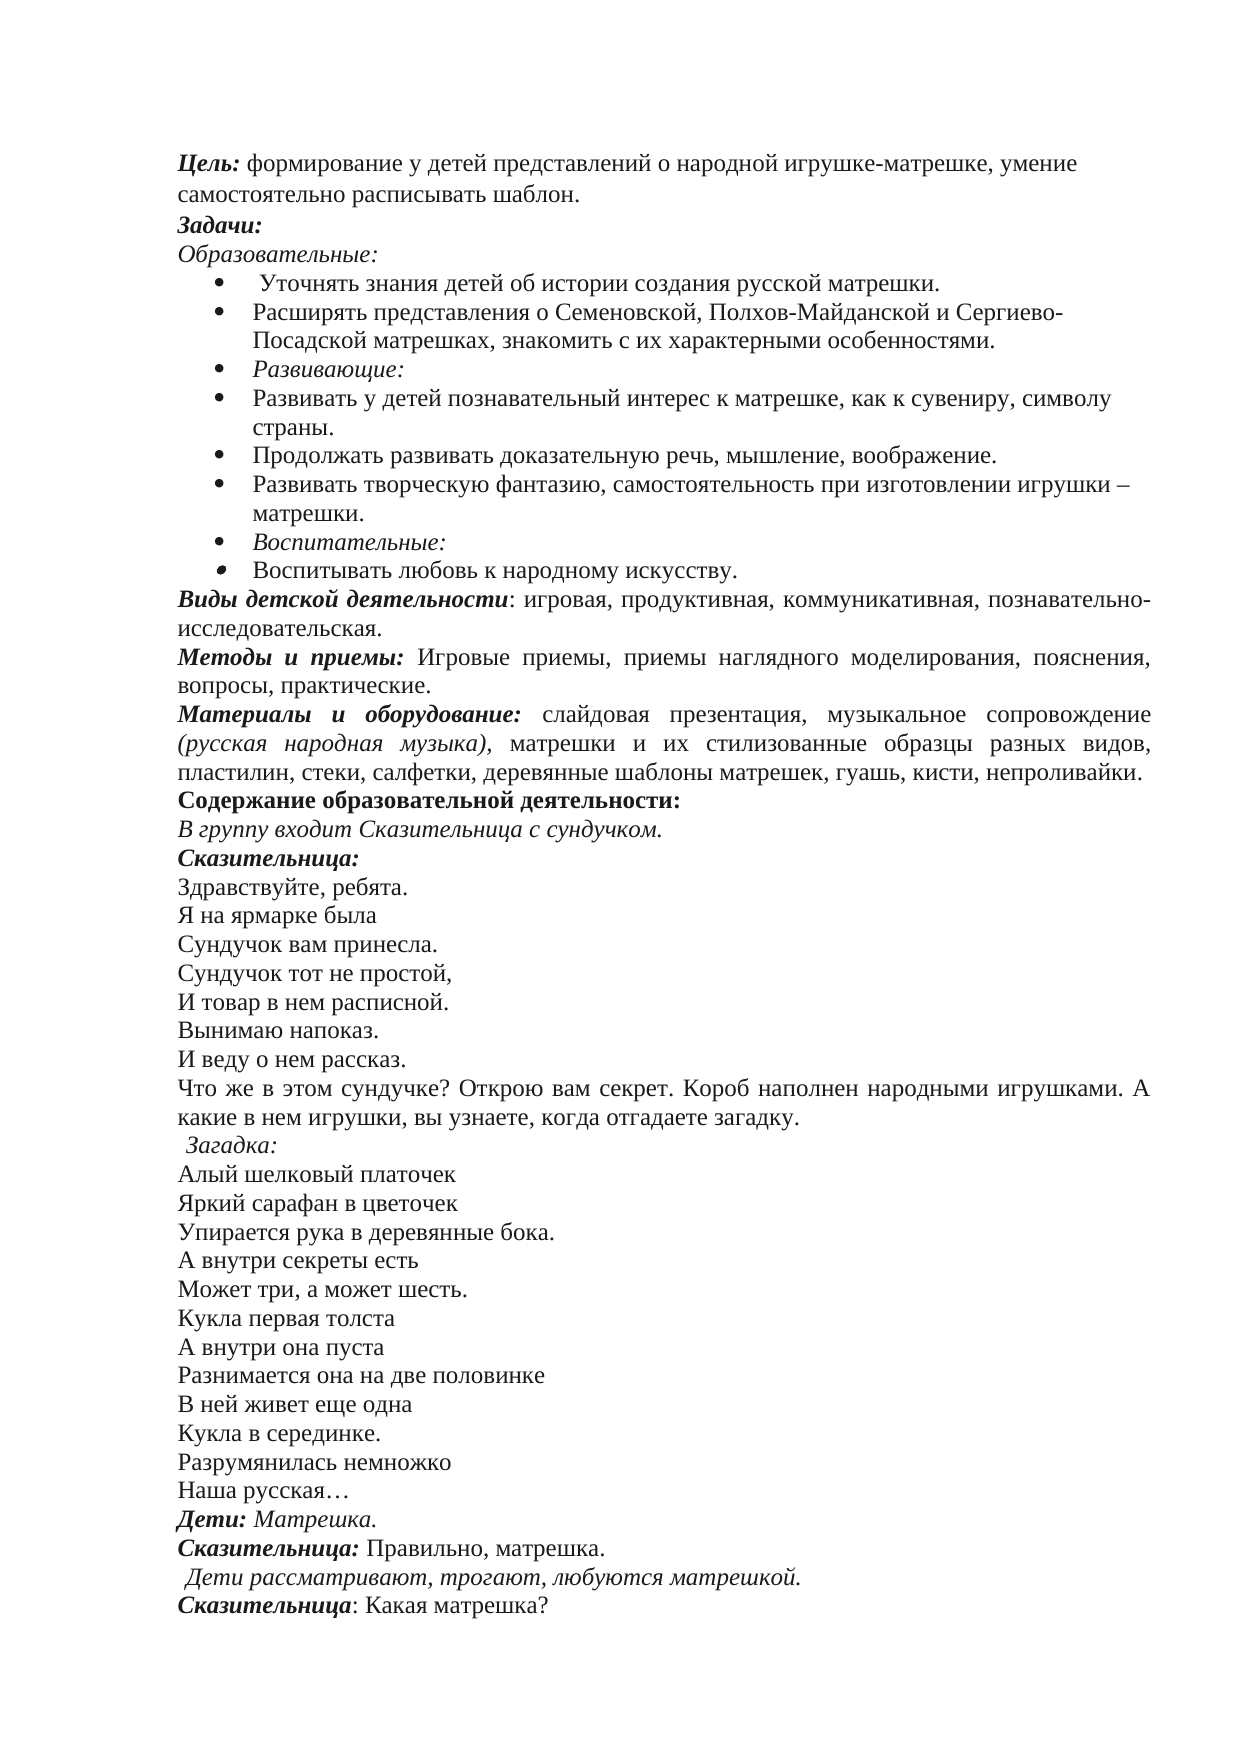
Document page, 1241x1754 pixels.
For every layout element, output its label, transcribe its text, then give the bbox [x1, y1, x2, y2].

text Наша русская… [177, 1475, 1152, 1504]
text Задачи: [177, 210, 1152, 239]
list Воспитывать любовь к народному искусству. [215, 555, 1152, 584]
text Цель: формирование у детей представлений о народной игрушке-матрешке, умение самостоятельно расписывать шаблон. [177, 148, 1152, 208]
text Дети: Матрешка. [177, 1504, 1152, 1533]
text Образовательные: [177, 239, 1152, 268]
text Сказительница: Правильно, матрешка. [177, 1533, 1152, 1562]
text Алый шелковый платочек Яркий сарафан в цветочек [177, 1159, 1152, 1217]
list Уточнять знания детей об истории создания русской матрешки. [215, 268, 1152, 297]
text Сказительница: [177, 843, 1152, 872]
text Сундучок тот не простой, [177, 958, 1152, 987]
text А внутри она пуста [177, 1332, 1152, 1360]
list Развивающие: [215, 354, 1152, 383]
text Содержание образовательной деятельности: [177, 785, 1152, 814]
list Продолжать развивать доказательную речь, мышление, воображение. [215, 440, 1152, 469]
text В группу входит Сказительница с сундучком. [177, 814, 1152, 843]
text Что же в этом сундучке? Открою вам секрет. Короб наполнен народными игрушками. А какие в нем игрушки, вы узнаете, когда отгадаете загадку. [177, 1073, 1152, 1130]
text Разнимается она на две половинке В ней живет еще одна Кукла в серединке. Разрумянилась немножко [177, 1360, 1152, 1475]
text Дети рассматривают, трогают, любуются матрешкой. [177, 1562, 1152, 1590]
text Может три, а может шесть. Кукла первая толста [177, 1274, 1152, 1332]
text Методы и приемы: Игровые приемы, приемы наглядного моделирования, пояснения, вопросы, практические. [177, 642, 1152, 699]
text Виды детской деятельности: игровая, продуктивная, коммуникативная, познавательно-исследовательская. [177, 584, 1152, 642]
text Вынимаю напоказ. [177, 1015, 1152, 1044]
text И товар в нем расписной. [177, 987, 1152, 1015]
text Упирается рука в деревянные бока. А внутри секреты есть [177, 1217, 1152, 1274]
list Воспитательные: [215, 527, 1152, 555]
list Развивать у детей познавательный интерес к матрешке, как к сувениру, символу страны. [215, 383, 1152, 440]
text Здравствуйте, ребята. Я на ярмарке была Сундучок вам принесла. [177, 872, 1152, 958]
list Расширять представления о Семеновской, Полхов-Майданской и Сергиево-Посадской матрешках, знакомить с их характерными особенностями. [215, 297, 1152, 354]
text Загадка: [177, 1130, 1152, 1159]
list Развивать творческую фантазию, самостоятельность при изготовлении игрушки – матрешки. [215, 469, 1152, 527]
text Сказительница: Какая матрешка? [177, 1590, 1152, 1619]
text Материалы и оборудование: слайдовая презентация, музыкальное сопровождение (русская народная музыка), матрешки и их стилизованные образцы разных видов, пластилин, стеки, салфетки, деревянные шаблоны матрешек, гуашь, кисти, непроливайки. [177, 699, 1152, 785]
text И веду о нем рассказ. [177, 1044, 1152, 1073]
